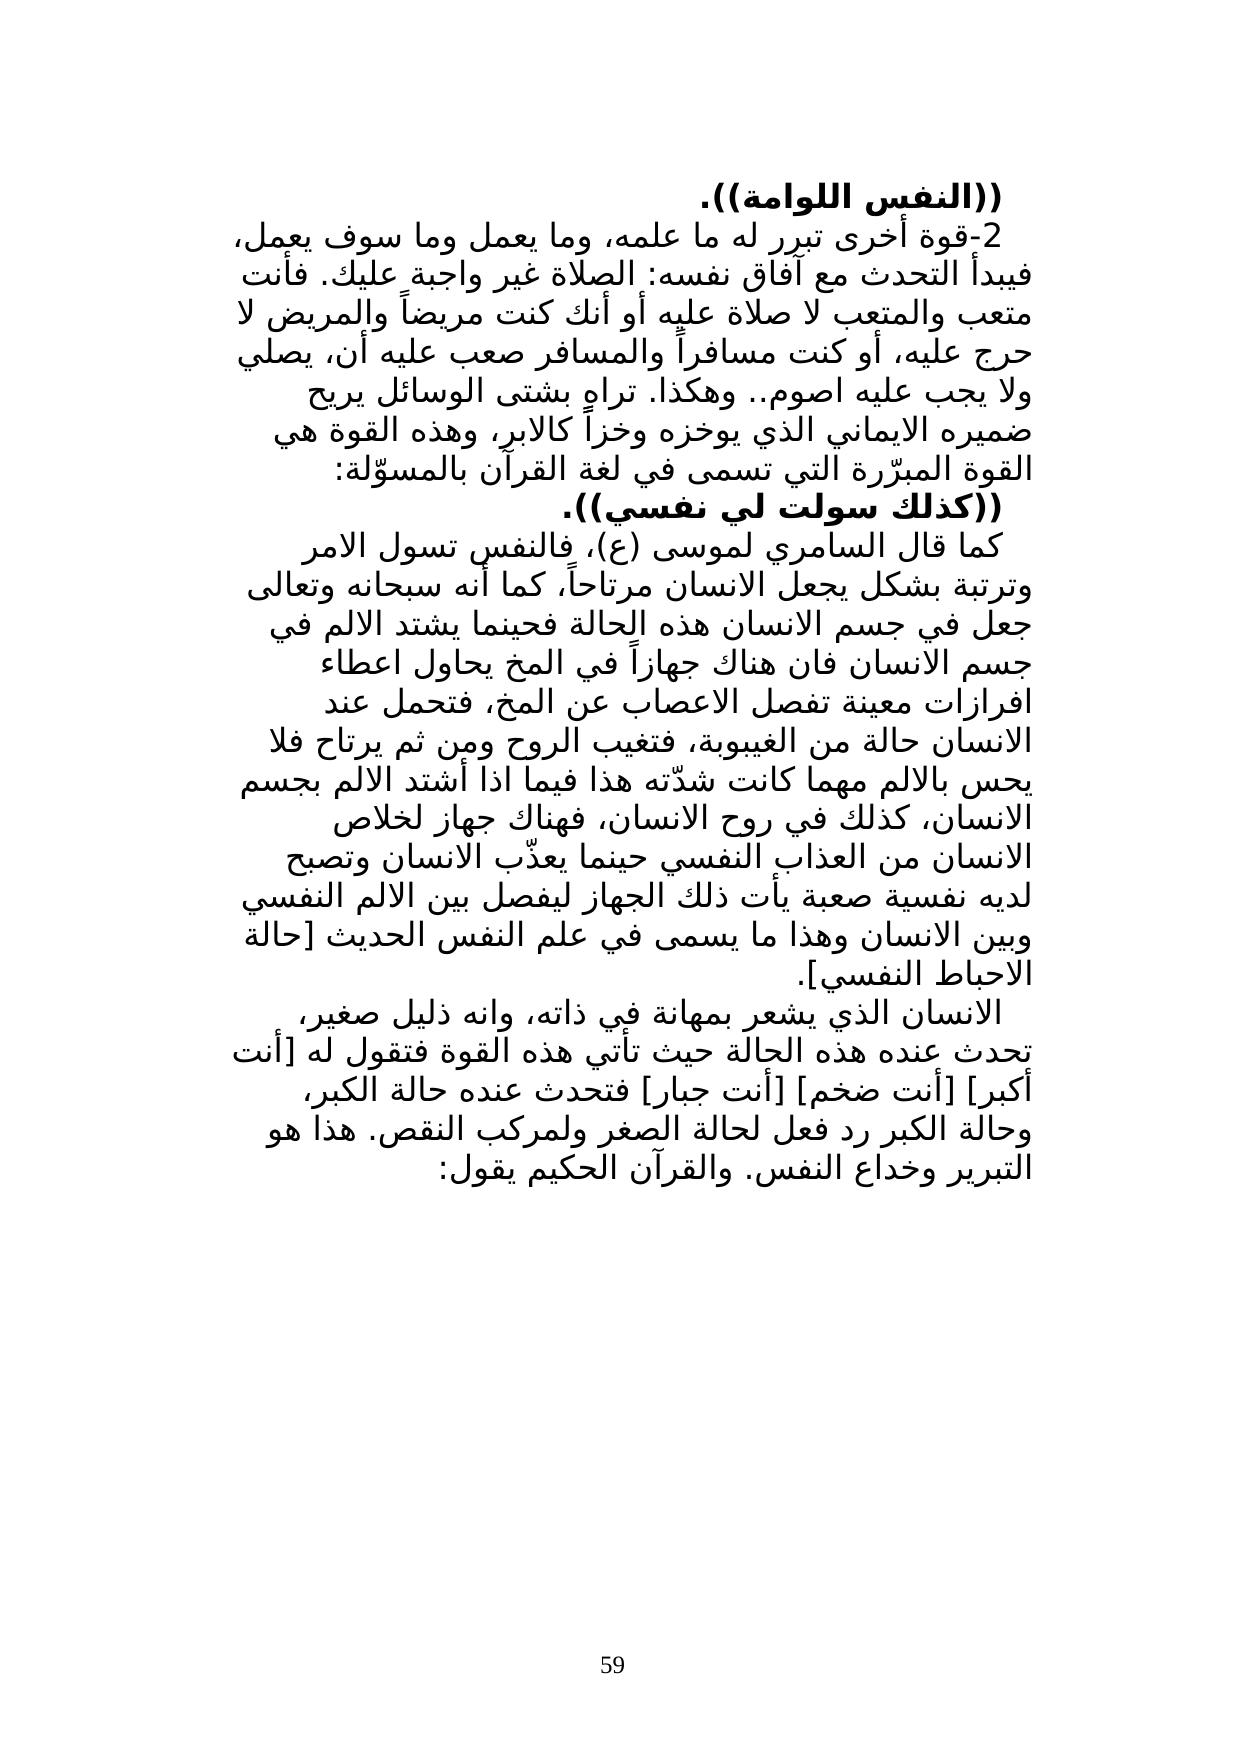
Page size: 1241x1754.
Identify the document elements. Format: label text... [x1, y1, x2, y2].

text الانسان الذي يشعر بمهانة في ذاته، وانه ذليل صغير، تحدث عنده هذه الحالة حيث تأتي هذه القوة فتقول له [أنت أكبر] [أنت ضخم] [أنت جبار] فتحدث عنده حالة الكبر، وحالة الكبر رد فعل لحالة الصغر ولمركب النقص. هذا هو التبرير وخداع النفس. والقرآن الحكيم يقول: [222, 993, 1033, 1187]
text ((النفس اللوامة)). [222, 177, 1033, 216]
text 2-قوة أخرى تبرر له ما علمه، وما يعمل وما سوف يعمل، فيبدأ التحدث مع آفاق نفسه: الصلاة غير واجبة عليك. فأنت متعب والمتعب لا صلاة عليه أو أنك كنت مريضاً والمريض لا حرج عليه، أو كنت مسافراً والمسافر صعب عليه أن، يصلي ولا يجب عليه اصوم.. وهكذا. تراه بشتى الوسائل يريح ضميره الايماني الذي يوخزه وخزاًًً كالابر، وهذه القوة هي القوة المبرّرة التي تسمى في لغة القرآن بالمسوّلة: [222, 216, 1033, 488]
text كما قال السامري لموسى (ع)، فالنفس تسول الامر وترتبة بشكل يجعل الانسان مرتاحاً، كما أنه سبحانه وتعالى جعل في جسم الانسان هذه الحالة فحينما يشتد الالم في جسم الانسان فان هناك جهازاً في المخ يحاول اعطاء افرازات معينة تفصل الاعصاب عن المخ، فتحمل عند الانسان حالة من الغيبوبة، فتغيب الروح ومن ثم يرتاح فلا يحس بالالم مهما كانت شدّته هذا فيما اذا أشتد الالم بجسم الانسان، كذلك في روح الانسان، فهناك جهاز لخلاص الانسان من العذاب النفسي حينما يعذّب الانسان وتصبح لديه نفسية صعبة يأت ذلك الجهاز ليفصل بين الالم النفسي وبين الانسان وهذا ما يسمى في علم النفس الحديث [حالة الاحباط النفسي]. [222, 527, 1033, 993]
text ((كذلك سولت لي نفسي)). [222, 488, 1033, 527]
